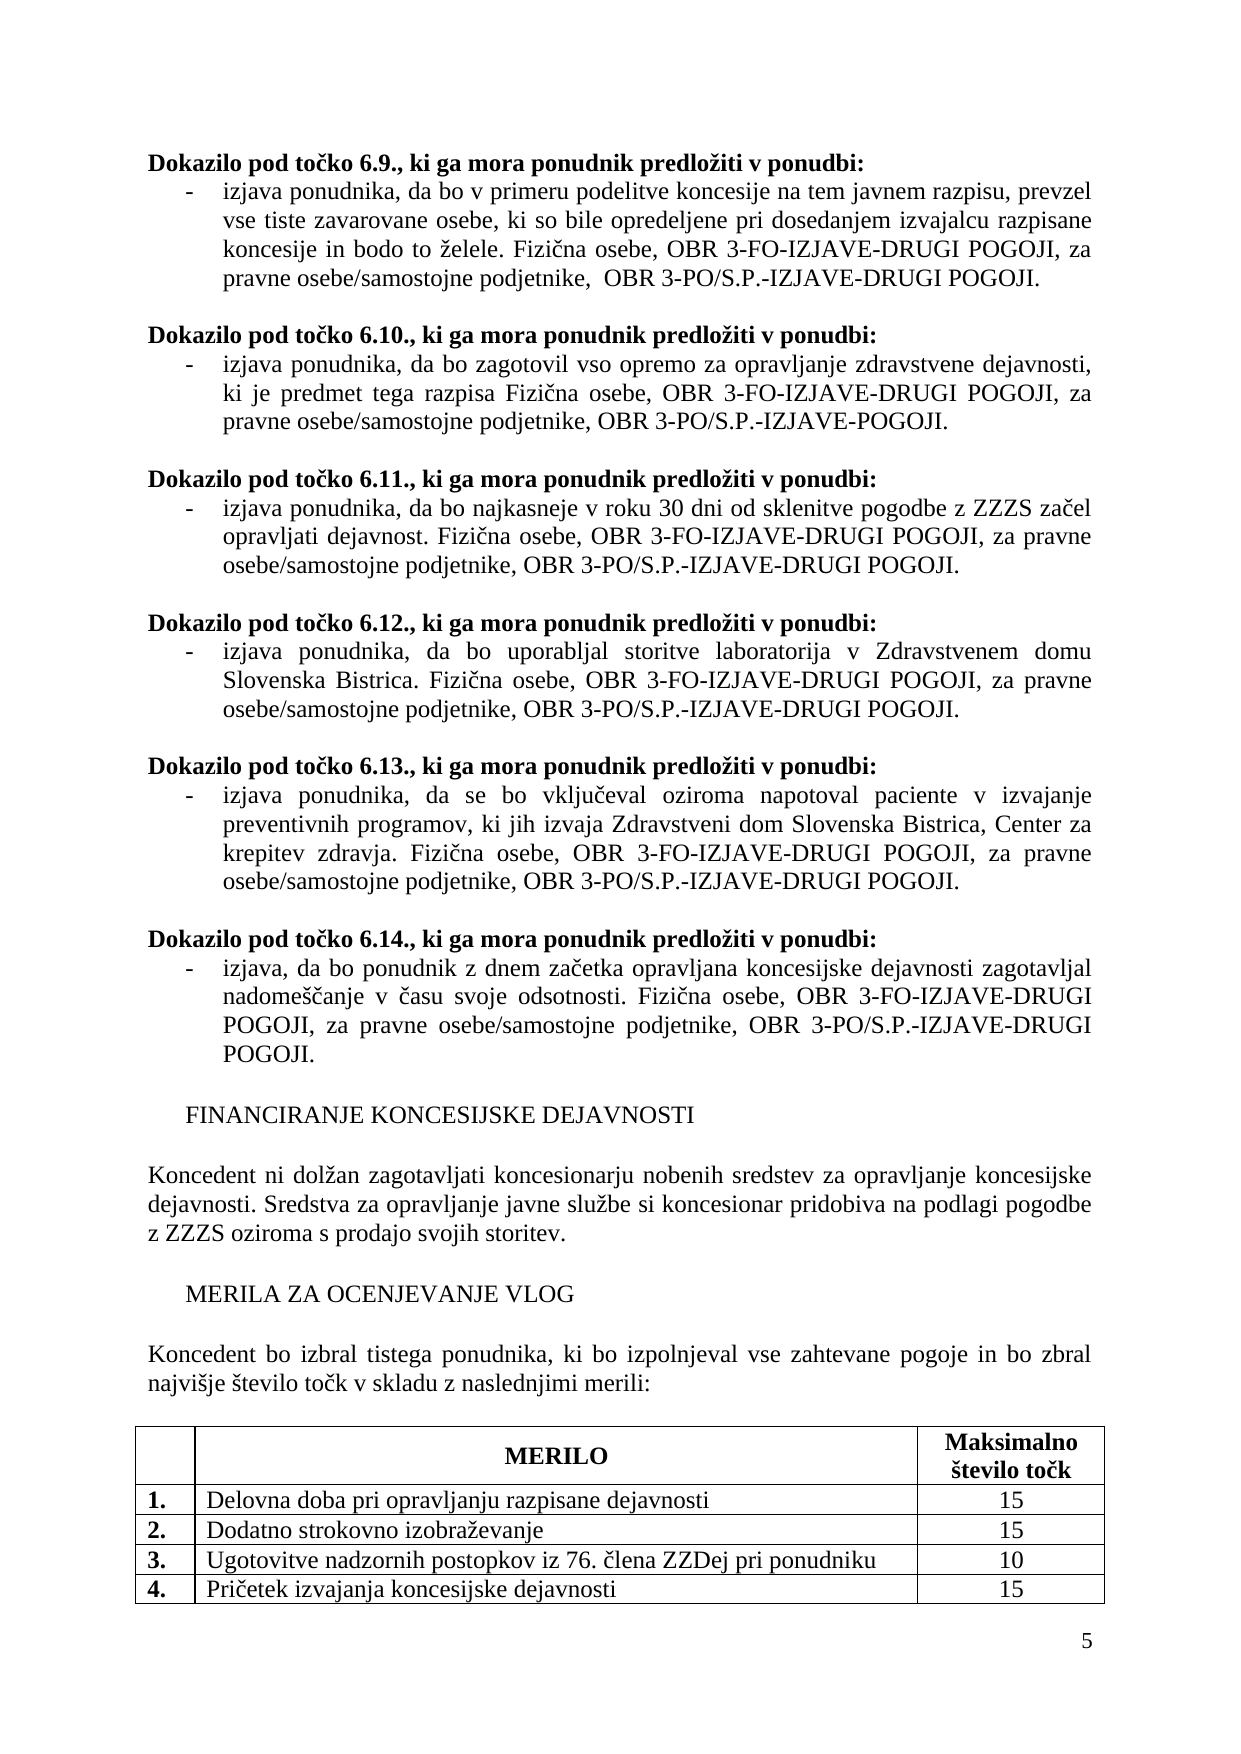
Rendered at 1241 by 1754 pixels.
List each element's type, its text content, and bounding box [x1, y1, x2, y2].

table_cell 15 [918, 1485, 1104, 1514]
table_cell Pričetek izvajanja koncesijske dejavnosti [196, 1575, 917, 1603]
table_cell 15 [918, 1515, 1104, 1544]
table_cell 15 [918, 1575, 1104, 1603]
table_cell 10 [918, 1545, 1104, 1573]
text FINANCIRANJE KONCESIJSKE DEJAVNOSTI [185, 1101, 1093, 1129]
text Koncedent bo izbral tistega ponudnika, ki bo izpolnjeval vse zahtevane pogoje in bo zbral najvišje število točk v skladu z naslednjimi merili: [148, 1339, 1093, 1397]
text Dokazilo pod točko 6.10., ki ga mora ponudnik predložiti v ponudbi: [148, 320, 1093, 349]
list izjava ponudnika, da bo zagotovil vso opremo za opravljanje zdravstvene dejavnosti, ki je predmet tega razpisa Fizična osebe, OBR 3-FO-IZJAVE-DRUGI POGOJI, za pravne osebe/samostojne podjetnike, OBR 3-PO/S.P.-IZJAVE-POGOJI. [185, 349, 1093, 435]
table_header [136, 1427, 194, 1484]
table_cell Delovna doba pri opravljanju razpisane dejavnosti [196, 1485, 917, 1514]
list izjava ponudnika, da bo uporabljal storitve laboratorija v Zdravstvenem domu Slovenska Bistrica. Fizična osebe, OBR 3-FO-IZJAVE-DRUGI POGOJI, za pravne osebe/samostojne podjetnike, OBR 3-PO/S.P.-IZJAVE-DRUGI POGOJI. [185, 636, 1093, 723]
text Dokazilo pod točko 6.11., ki ga mora ponudnik predložiti v ponudbi: [148, 464, 1093, 493]
text MERILA ZA OCENJEVANJE VLOG [185, 1279, 1093, 1308]
list izjava ponudnika, da se bo vključeval oziroma napotoval paciente v izvajanje preventivnih programov, ki jih izvaja Zdravstveni dom Slovenska Bistrica, Center za krepitev zdravja. Fizična osebe, OBR 3-FO-IZJAVE-DRUGI POGOJI, za pravne osebe/samostojne podjetnike, OBR 3-PO/S.P.-IZJAVE-DRUGI POGOJI. [185, 780, 1093, 895]
table_cell 3. [136, 1545, 194, 1573]
list izjava ponudnika, da bo v primeru podelitve koncesije na tem javnem razpisu, prevzel vse tiste zavarovane osebe, ki so bile opredeljene pri dosedanjem izvajalcu razpisane koncesije in bodo to želele. Fizična osebe, OBR 3-FO-IZJAVE-DRUGI POGOJI, za pravne osebe/samostojne podjetnike, OBR 3-PO/S.P.-IZJAVE-DRUGI POGOJI. [185, 176, 1093, 291]
list izjava ponudnika, da bo najkasneje v roku 30 dni od sklenitve pogodbe z ZZZS začel opravljati dejavnost. Fizična osebe, OBR 3-FO-IZJAVE-DRUGI POGOJI, za pravne osebe/samostojne podjetnike, OBR 3-PO/S.P.-IZJAVE-DRUGI POGOJI. [185, 493, 1093, 579]
table_cell Dodatno strokovno izobraževanje [196, 1515, 917, 1544]
list izjava, da bo ponudnik z dnem začetka opravljana koncesijske dejavnosti zagotavljal nadomeščanje v času svoje odsotnosti. Fizična osebe, OBR 3-FO-IZJAVE-DRUGI POGOJI, za pravne osebe/samostojne podjetnike, OBR 3-PO/S.P.-IZJAVE-DRUGI POGOJI. [185, 953, 1093, 1068]
text Dokazilo pod točko 6.9., ki ga mora ponudnik predložiti v ponudbi: [148, 148, 1093, 176]
text Dokazilo pod točko 6.13., ki ga mora ponudnik predložiti v ponudbi: [148, 751, 1093, 780]
text Koncedent ni dolžan zagotavljati koncesionarju nobenih sredstev za opravljanje koncesijske dejavnosti. Sredstva za opravljanje javne službe si koncesionar pridobiva na podlagi pogodbe z ZZZS oziroma s prodajo svojih storitev. [148, 1160, 1093, 1247]
text Dokazilo pod točko 6.14., ki ga mora ponudnik predložiti v ponudbi: [148, 924, 1093, 953]
table_cell 1. [136, 1485, 194, 1514]
text Dokazilo pod točko 6.12., ki ga mora ponudnik predložiti v ponudbi: [148, 608, 1093, 636]
table_header Maksimalno število točk [918, 1427, 1104, 1484]
table_cell Ugotovitve nadzornih postopkov iz 76. člena ZZDej pri ponudniku [196, 1545, 917, 1573]
table_header MERILO [196, 1427, 917, 1484]
table_cell 4. [136, 1575, 194, 1603]
table_cell 2. [136, 1515, 194, 1544]
